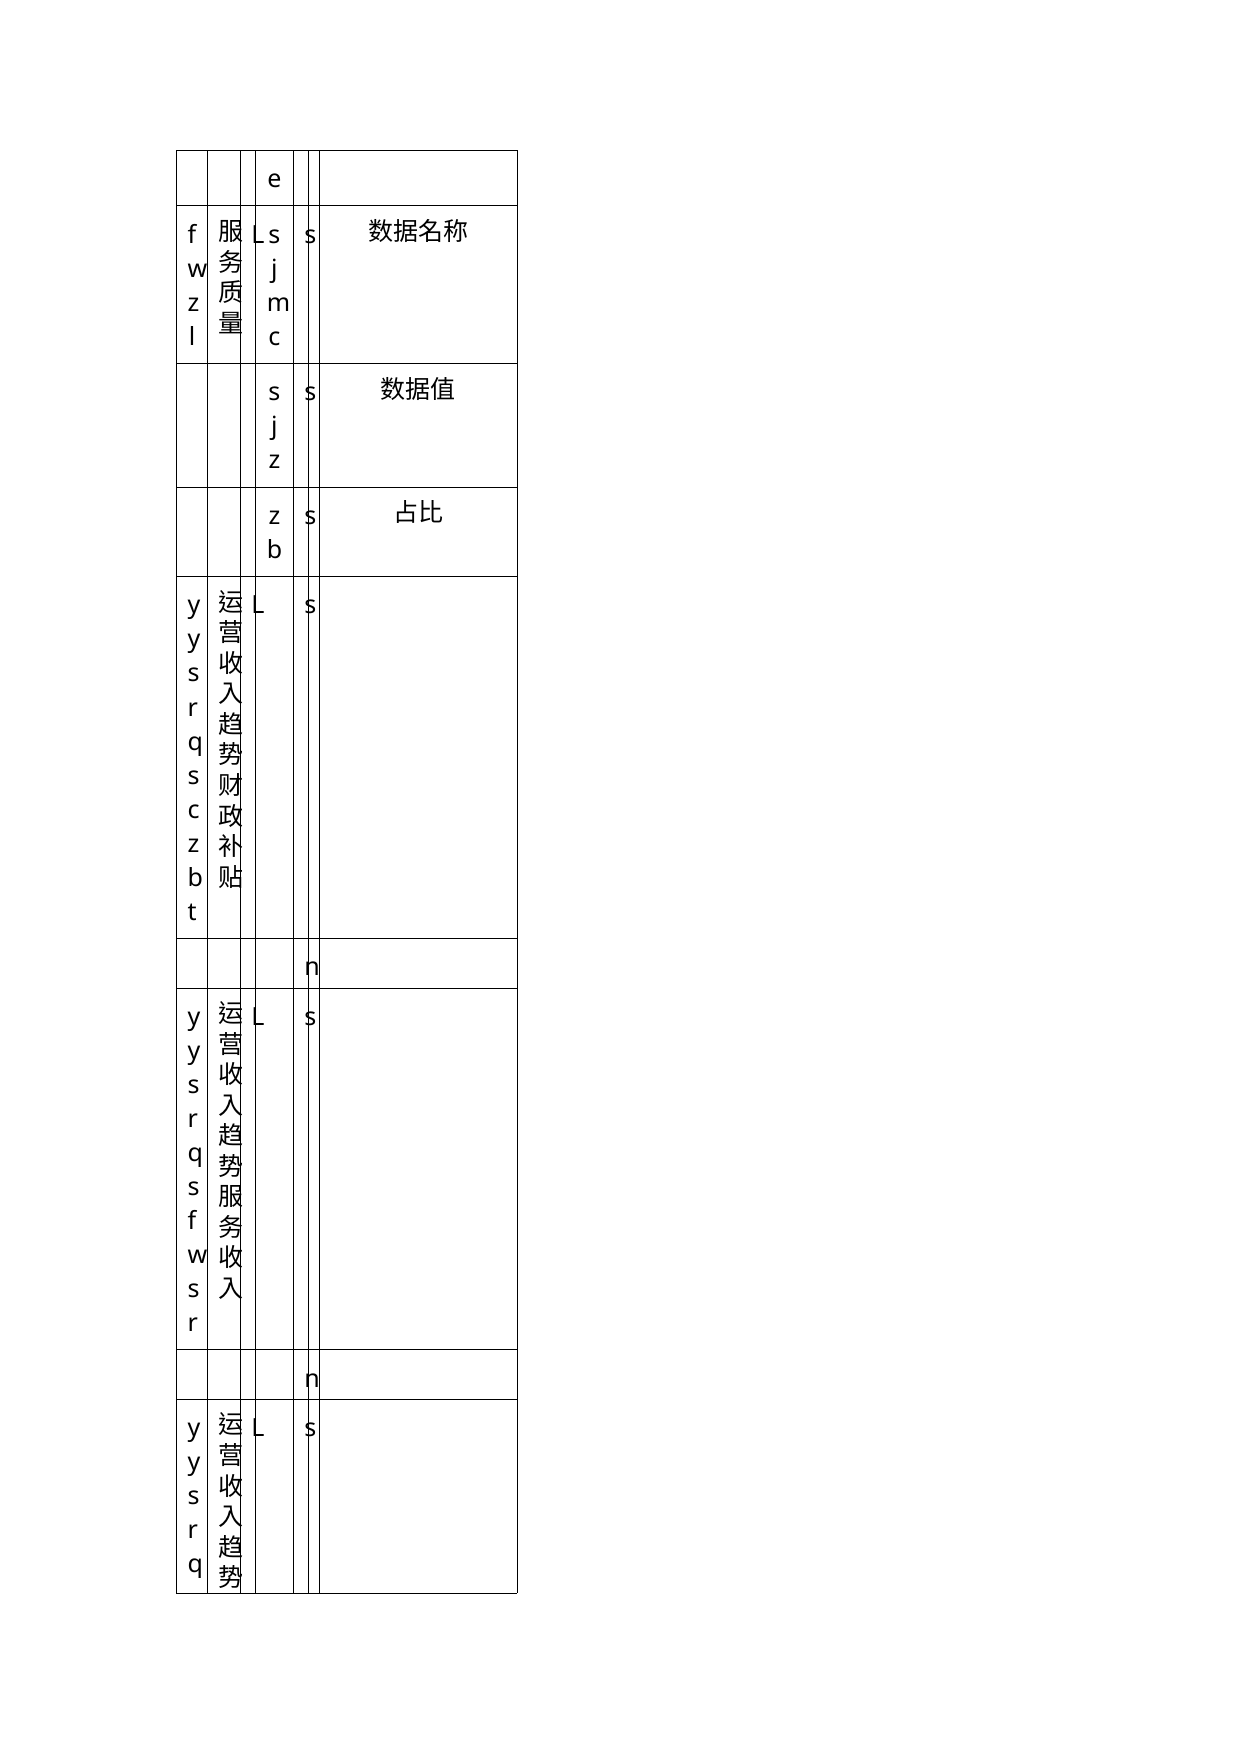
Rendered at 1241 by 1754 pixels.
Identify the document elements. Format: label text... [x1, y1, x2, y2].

table_cell [177, 364, 207, 487]
table_cell number [294, 1350, 308, 1399]
table_cell 运营收入趋势服务收入 [208, 989, 240, 1349]
table_cell List<Object> [241, 1400, 255, 1593]
table_cell [241, 1350, 255, 1399]
table_cell sjmc [256, 206, 293, 363]
table_cell yysrqsfzsr [177, 1400, 207, 1593]
table_cell [320, 1350, 517, 1399]
table_cell number [294, 939, 308, 987]
table_cell 值 [320, 151, 517, 205]
table_cell [256, 989, 293, 1349]
table_cell value [256, 151, 293, 205]
table_cell 占比 [320, 488, 517, 576]
table_cell List<Object> [241, 989, 255, 1349]
table_cell [241, 151, 255, 205]
table_cell [320, 1400, 517, 1593]
table_cell 运营收入趋势房租收入 [208, 1400, 240, 1593]
table_cell fwzl [177, 206, 207, 363]
table_cell [208, 364, 240, 487]
table_cell 数据名称 [320, 206, 517, 363]
table_cell [256, 939, 293, 987]
table_cell string [294, 989, 308, 1349]
table_cell string [294, 364, 308, 487]
table_cell [320, 989, 517, 1349]
table_cell [320, 939, 517, 987]
table_cell [256, 1350, 293, 1399]
table_cell List<Object> [241, 577, 255, 938]
table_cell [256, 577, 293, 938]
table_cell [320, 577, 517, 938]
table_cell yysrqsczbt [177, 577, 207, 938]
table_cell [241, 364, 255, 487]
table_cell string [294, 577, 308, 938]
table_cell number [294, 151, 308, 205]
table_cell [177, 939, 207, 987]
table_cell [208, 151, 240, 205]
table_cell 运营收入趋势财政补贴 [208, 577, 240, 938]
table_cell [177, 1350, 207, 1399]
table_cell [208, 939, 240, 987]
table_cell [208, 488, 240, 576]
table_cell yysrqsfwsr [177, 989, 207, 1349]
table_cell [241, 488, 255, 576]
table_cell string [294, 488, 308, 576]
table_cell [177, 151, 207, 205]
table_cell 服务质量 [208, 206, 240, 363]
table_cell List<Object> [241, 206, 255, 363]
table_cell [177, 488, 207, 576]
table_cell string [294, 206, 308, 363]
table_cell [241, 939, 255, 987]
table_cell zb [256, 488, 293, 576]
table_cell string [294, 1400, 308, 1593]
table_cell sjz [256, 364, 293, 487]
table_cell 数据值 [320, 364, 517, 487]
table_cell [208, 1350, 240, 1399]
table_cell [256, 1400, 293, 1593]
